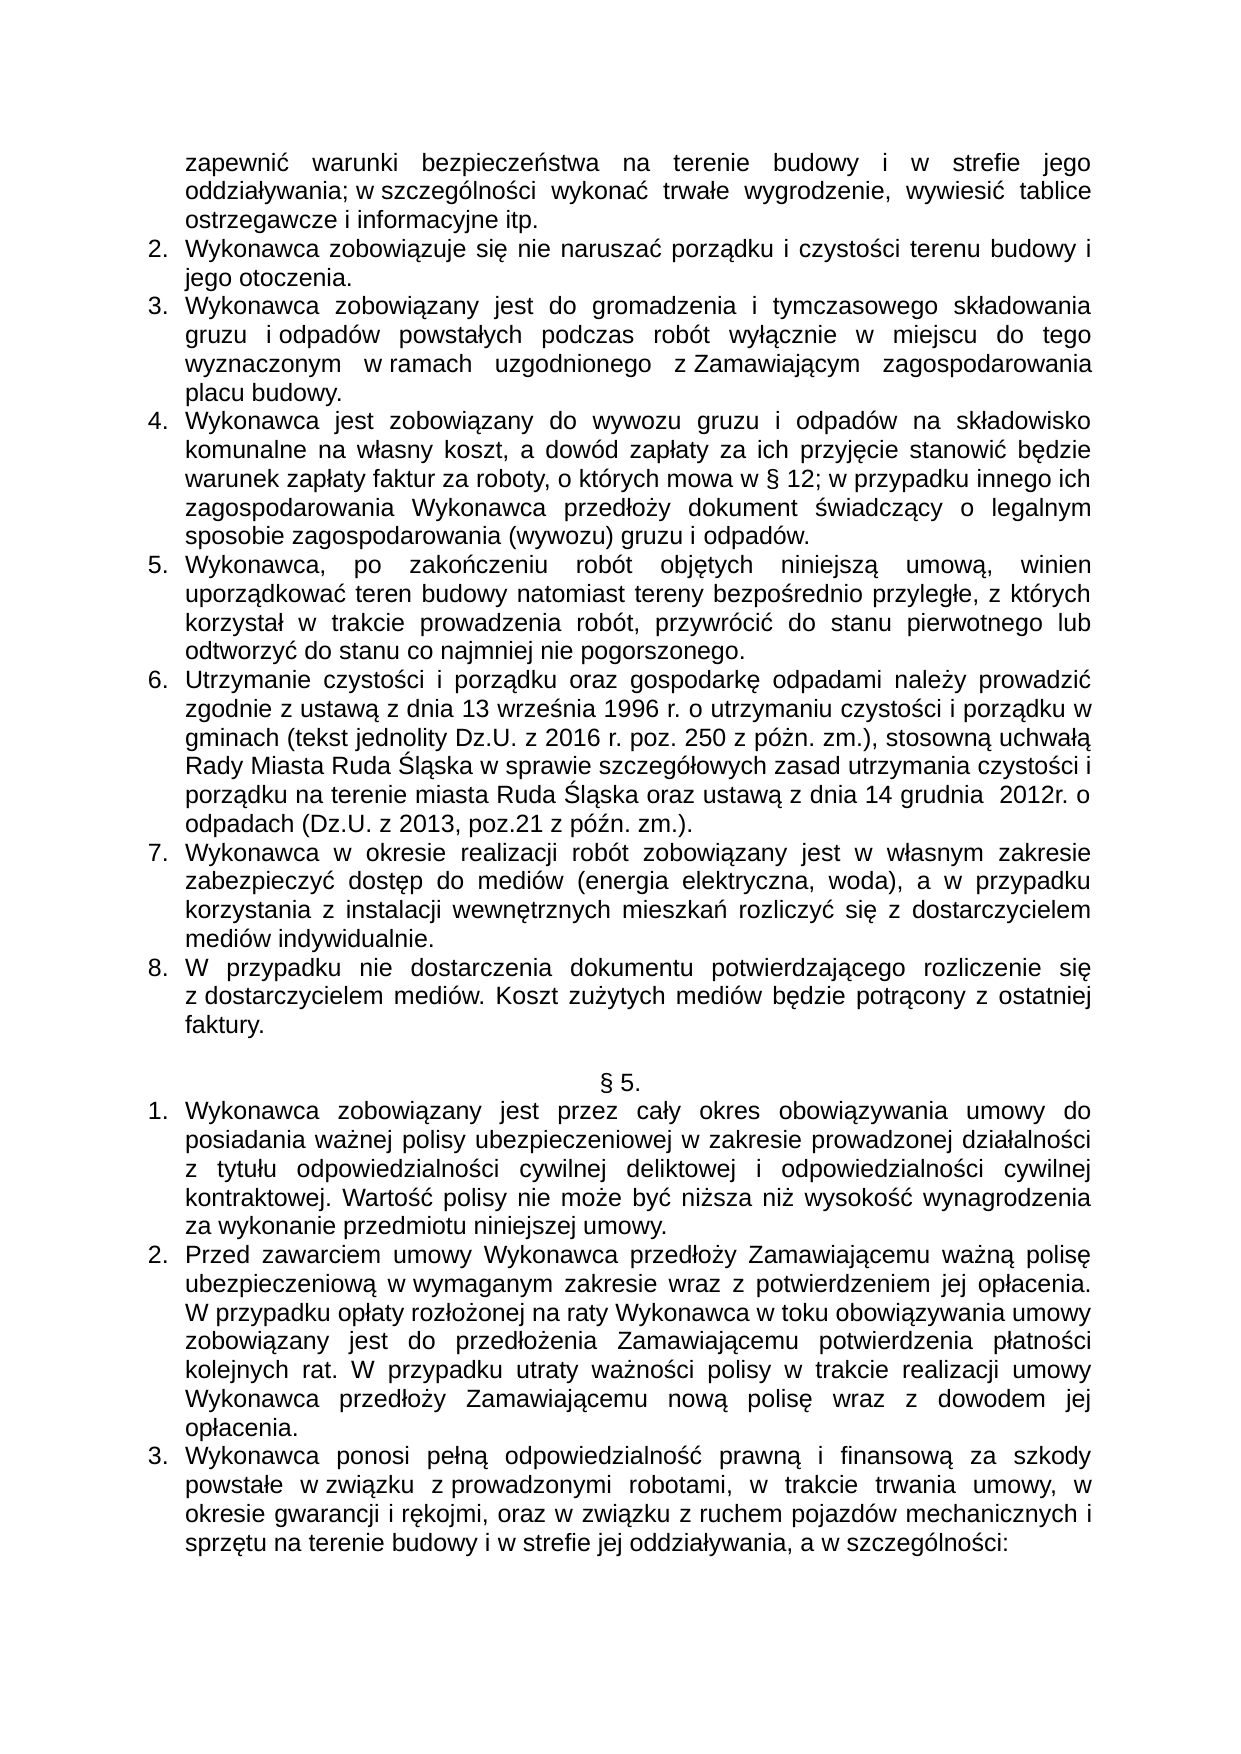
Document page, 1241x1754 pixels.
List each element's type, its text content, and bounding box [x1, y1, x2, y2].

list Utrzymanie czystości i porządku oraz gospodarkę odpadami należy prowadzić zgodnie z ustawą z dnia 13 września 1996 r. o utrzymaniu czystości i porządku w gminach (tekst jednolity Dz.U. z 2016 r. poz. 250 z póżn. zm.), stosowną uchwałą Rady Miasta Ruda Śląska w sprawie szczegółowych zasad utrzymania czystości i porządku na terenie miasta Ruda Śląska oraz ustawą z dnia 14 grudnia 2012r. o odpadach (Dz.U. z 2013, poz.21 z późn. zm.). [148, 665, 1093, 838]
list Wykonawca zobowiązany jest do gromadzenia i tymczasowego składowania gruzu i odpadów powstałych podczas robót wyłącznie w miejscu do tego wyznaczonym w ramach uzgodnionego z Zamawiającym zagospodarowania placu budowy. [148, 291, 1093, 406]
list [148, 148, 1093, 234]
list Przed zawarciem umowy Wykonawca przedłoży Zamawiającemu ważną polisę ubezpieczeniową w wymaganym zakresie wraz z potwierdzeniem jej opłacenia. W przypadku opłaty rozłożonej na raty Wykonawca w toku obowiązywania umowy zobowiązany jest do przedłożenia Zamawiającemu potwierdzenia płatności kolejnych rat. W przypadku utraty ważności polisy w trakcie realizacji umowy Wykonawca przedłoży Zamawiającemu nową polisę wraz z dowodem jej opłacenia. [148, 1240, 1093, 1441]
list Wykonawca, po zakończeniu robót objętych niniejszą umową, winien uporządkować teren budowy natomiast tereny bezpośrednio przyległe, z których korzystał w trakcie prowadzenia robót, przywrócić do stanu pierwotnego lub odtworzyć do stanu co najmniej nie pogorszonego. [148, 550, 1093, 665]
list Wykonawca jest zobowiązany do wywozu gruzu i odpadów na składowisko komunalne na własny koszt, a dowód zapłaty za ich przyjęcie stanowić będzie warunek zapłaty faktur za roboty, o których mowa w § 12; w przypadku innego ich zagospodarowania Wykonawca przedłoży dokument świadczący o legalnym sposobie zagospodarowania (wywozu) gruzu i odpadów. [148, 406, 1093, 550]
text § 5. [148, 1068, 1093, 1096]
list Wykonawca ponosi pełną odpowiedzialność prawną i finansową za szkody powstałe w związku z prowadzonymi robotami, w trakcie trwania umowy, w okresie gwarancji i rękojmi, oraz w związku z ruchem pojazdów mechanicznych i sprzętu na terenie budowy i w strefie jej oddziaływania, a w szczególności: [148, 1441, 1093, 1556]
list Wykonawca w okresie realizacji robót zobowiązany jest w własnym zakresie zabezpieczyć dostęp do mediów (energia elektryczna, woda), a w przypadku korzystania z instalacji wewnętrznych mieszkań rozliczyć się z dostarczycielem mediów indywidualnie. [148, 838, 1093, 953]
list Wykonawca zobowiązany jest przez cały okres obowiązywania umowy do posiadania ważnej polisy ubezpieczeniowej w zakresie prowadzonej działalności z tytułu odpowiedzialności cywilnej deliktowej i odpowiedzialności cywilnej kontraktowej. Wartość polisy nie może być niższa niż wysokość wynagrodzenia za wykonanie przedmiotu niniejszej umowy. [148, 1096, 1093, 1240]
list Wykonawca zobowiązuje się nie naruszać porządku i czystości terenu budowy i jego otoczenia. [148, 234, 1093, 291]
list W przypadku nie dostarczenia dokumentu potwierdzającego rozliczenie się z dostarczycielem mediów. Koszt zużytych mediów będzie potrącony z ostatniej faktury. [148, 953, 1093, 1039]
